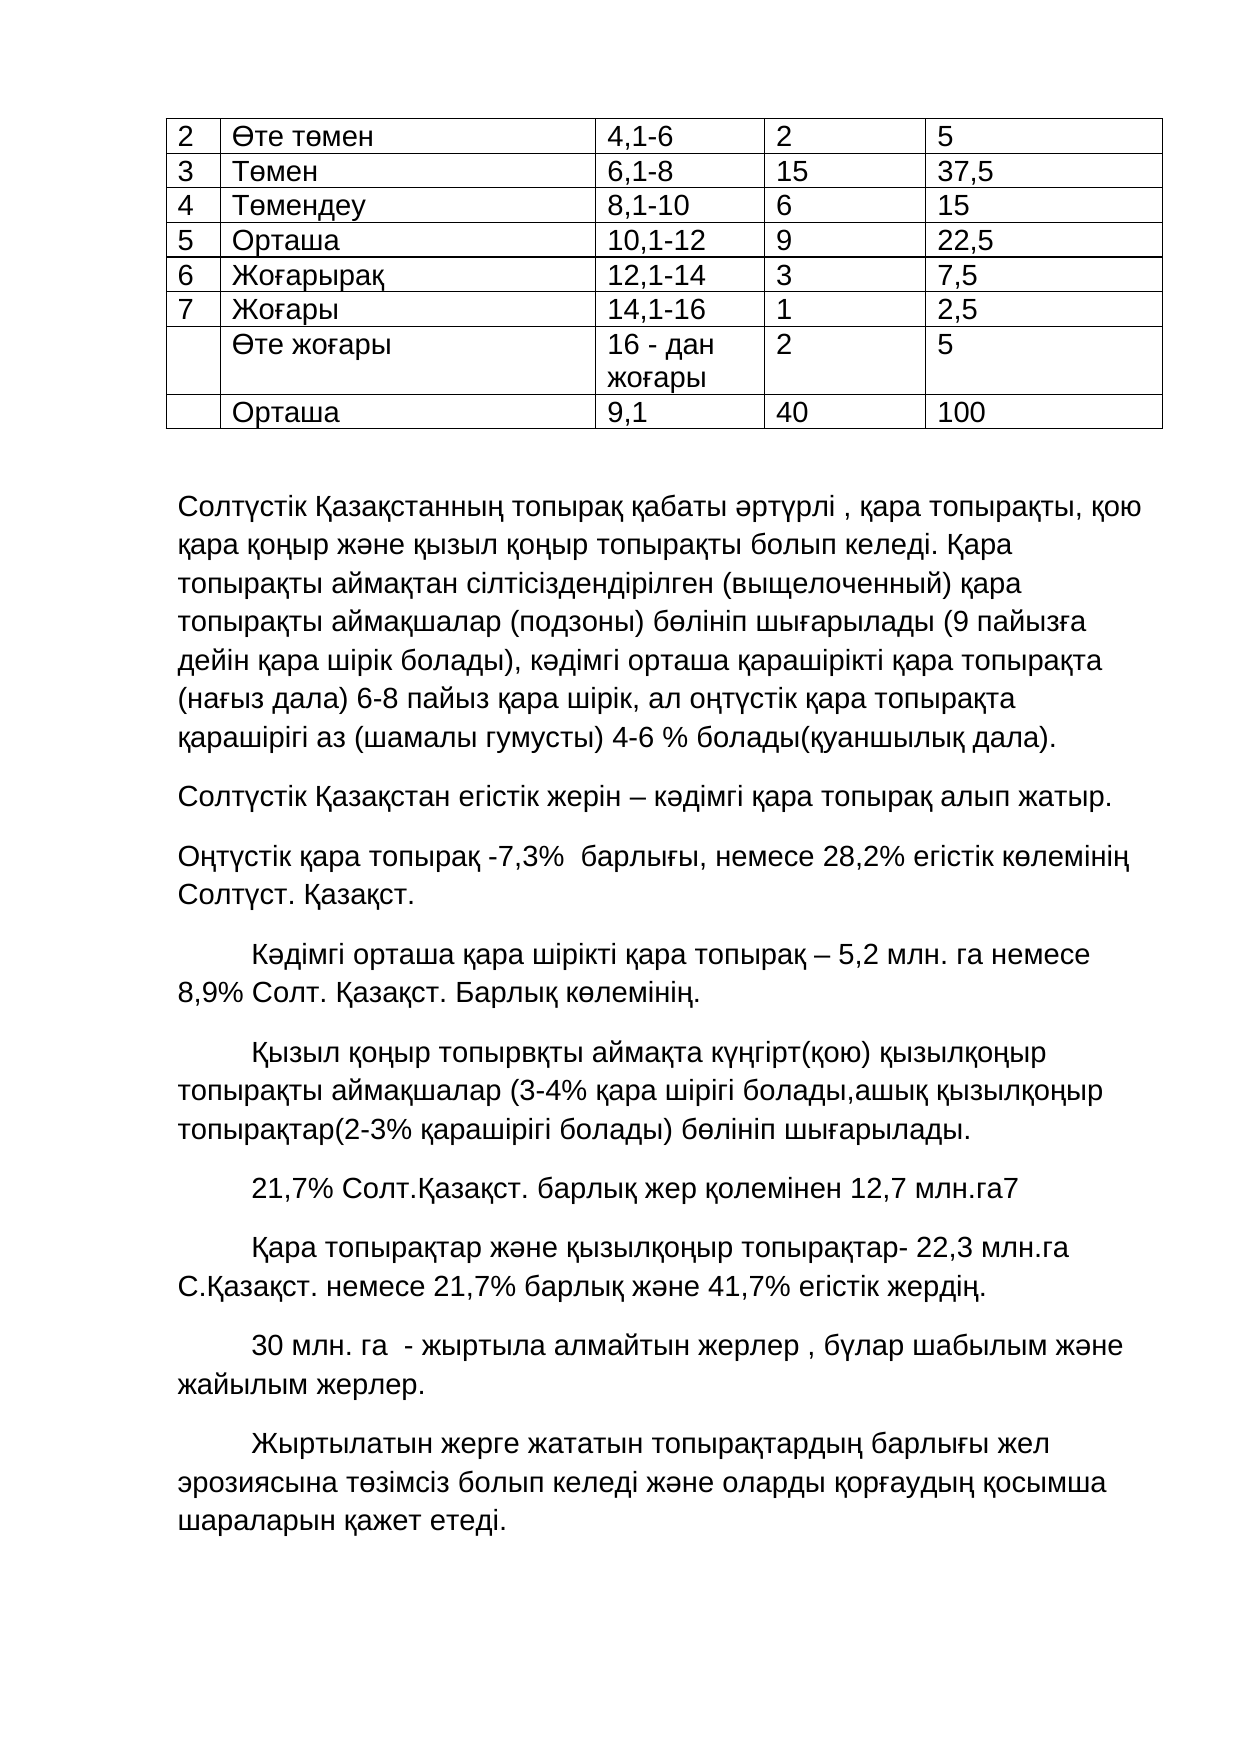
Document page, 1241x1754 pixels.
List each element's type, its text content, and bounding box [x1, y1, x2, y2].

table_cell 15 [765, 154, 925, 187]
table_cell 3 [765, 258, 925, 291]
text 21,7% Солт.Қазақст. барлық жер қолемінен 12,7 млн.га7 [177, 1171, 1152, 1204]
table_cell 7 [167, 292, 220, 326]
text Солтүстік Қазақстанның топырақ қабаты әртүрлі , қара топырақты, қою қара қоңыр және қызыл қоңыр топырақты болып келеді. Қара топырақты аймақтан сілтісіздендірілген (выщелоченный) қара топырақты аймақшалар (подзоны) бөлініп шығарылады (9 пайызға дейін қара шірік болады), кәдімгі орташа қарашірікті қара топырақта (нағыз дала) 6-8 пайыз қара шірік, ал оңтүстік қара топырақта қарашірігі аз (шамалы гумусты) 4-6 % болады(қуаншылық дала). [177, 489, 1152, 753]
text 30 млн. га - жыртыла алмайтын жерлер , бүлар шабылым және жайылым жерлер. [177, 1328, 1152, 1400]
table_cell 100 [926, 395, 1162, 428]
table_cell 9,1 [596, 395, 764, 428]
table_cell Өте жоғары [221, 327, 595, 394]
table_cell 2 [765, 327, 925, 394]
text Оңтүстік қара топырақ -7,3% барлығы, немесе 28,2% егістік көлемінің Солтүст. Қазақст. [177, 839, 1152, 911]
text Қызыл қоңыр топырвқты аймақта күңгірт(қою) қызылқоңыр топырақты аймақшалар (3-4% қара шірігі болады,ашық қызылқоңыр топырақтар(2-3% қарашірігі болады) бөлініп шығарылады. [177, 1034, 1152, 1145]
table_cell 9 [765, 223, 925, 256]
table_cell 5 [167, 223, 220, 256]
table_cell 8,1-10 [596, 188, 764, 222]
table_cell Төмен [221, 154, 595, 187]
table_cell 15 [926, 188, 1162, 222]
table_cell 4,1-6 [596, 119, 764, 153]
table_cell 2,5 [926, 292, 1162, 326]
table_cell 22,5 [926, 223, 1162, 256]
text Кәдімгі орташа қара шірікті қара топырақ – 5,2 млн. га немесе 8,9% Солт. Қазақст. Барлық көлемінің. [177, 937, 1152, 1009]
table_cell 2 [765, 119, 925, 153]
table_cell Жоғары [221, 292, 595, 326]
text Қара топырақтар және қызылқоңыр топырақтар- 22,3 млн.га С.Қазақст. немесе 21,7% барлық және 41,7% егістік жердің. [177, 1230, 1152, 1302]
table_cell 5 [926, 119, 1162, 153]
table_cell 14,1-16 [596, 292, 764, 326]
table_cell 6 [167, 258, 220, 291]
table_cell 16 - дан жоғары [596, 327, 764, 394]
table_cell 5 [926, 327, 1162, 394]
table_cell 3 [167, 154, 220, 187]
table_cell 10,1-12 [596, 223, 764, 256]
table_cell 1 [765, 292, 925, 326]
table_cell 2 [167, 119, 220, 153]
table_cell Төмендеу [221, 188, 595, 222]
table_cell 6 [765, 188, 925, 222]
table_cell 12,1-14 [596, 258, 764, 291]
table_cell [167, 395, 220, 428]
table_cell Орташа [221, 223, 595, 256]
text Жыртылатын жерге жататын топырақтардың барлығы жел эрозиясына төзімсіз болып келеді және оларды қорғаудың қосымша шараларын қажет етеді. [177, 1426, 1152, 1537]
table_cell Өте төмен [221, 119, 595, 153]
table_cell Орташа [221, 395, 595, 428]
text Солтүстік Қазақстан егістік жерін – кәдімгі қара топырақ алып жатыр. [177, 779, 1152, 813]
table_cell [167, 327, 220, 394]
table_cell 37,5 [926, 154, 1162, 187]
table_cell 6,1-8 [596, 154, 764, 187]
table_cell 7,5 [926, 258, 1162, 291]
table_cell 40 [765, 395, 925, 428]
table_cell Жоғарырақ [221, 258, 595, 291]
table_cell 4 [167, 188, 220, 222]
